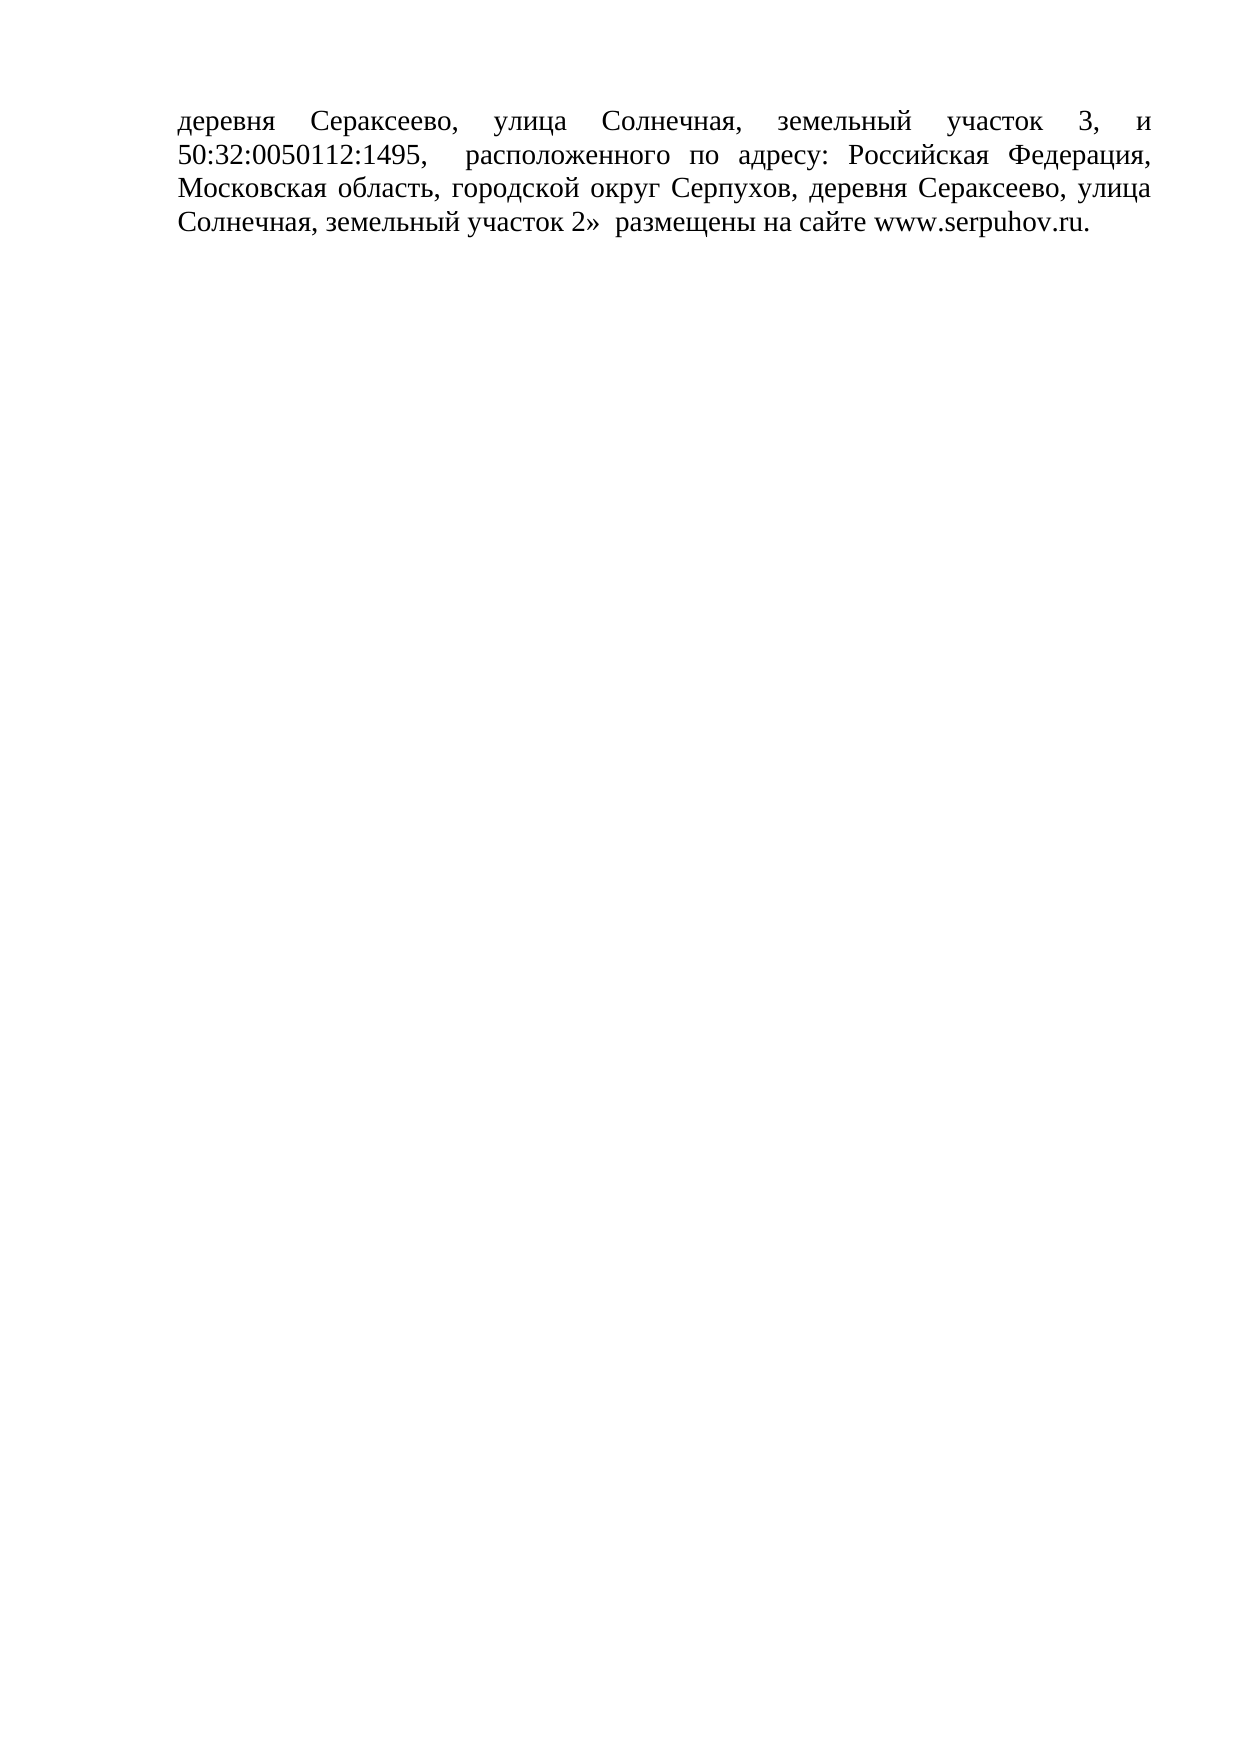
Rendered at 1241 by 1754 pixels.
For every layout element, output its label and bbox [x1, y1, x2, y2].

text [177, 103, 1152, 238]
